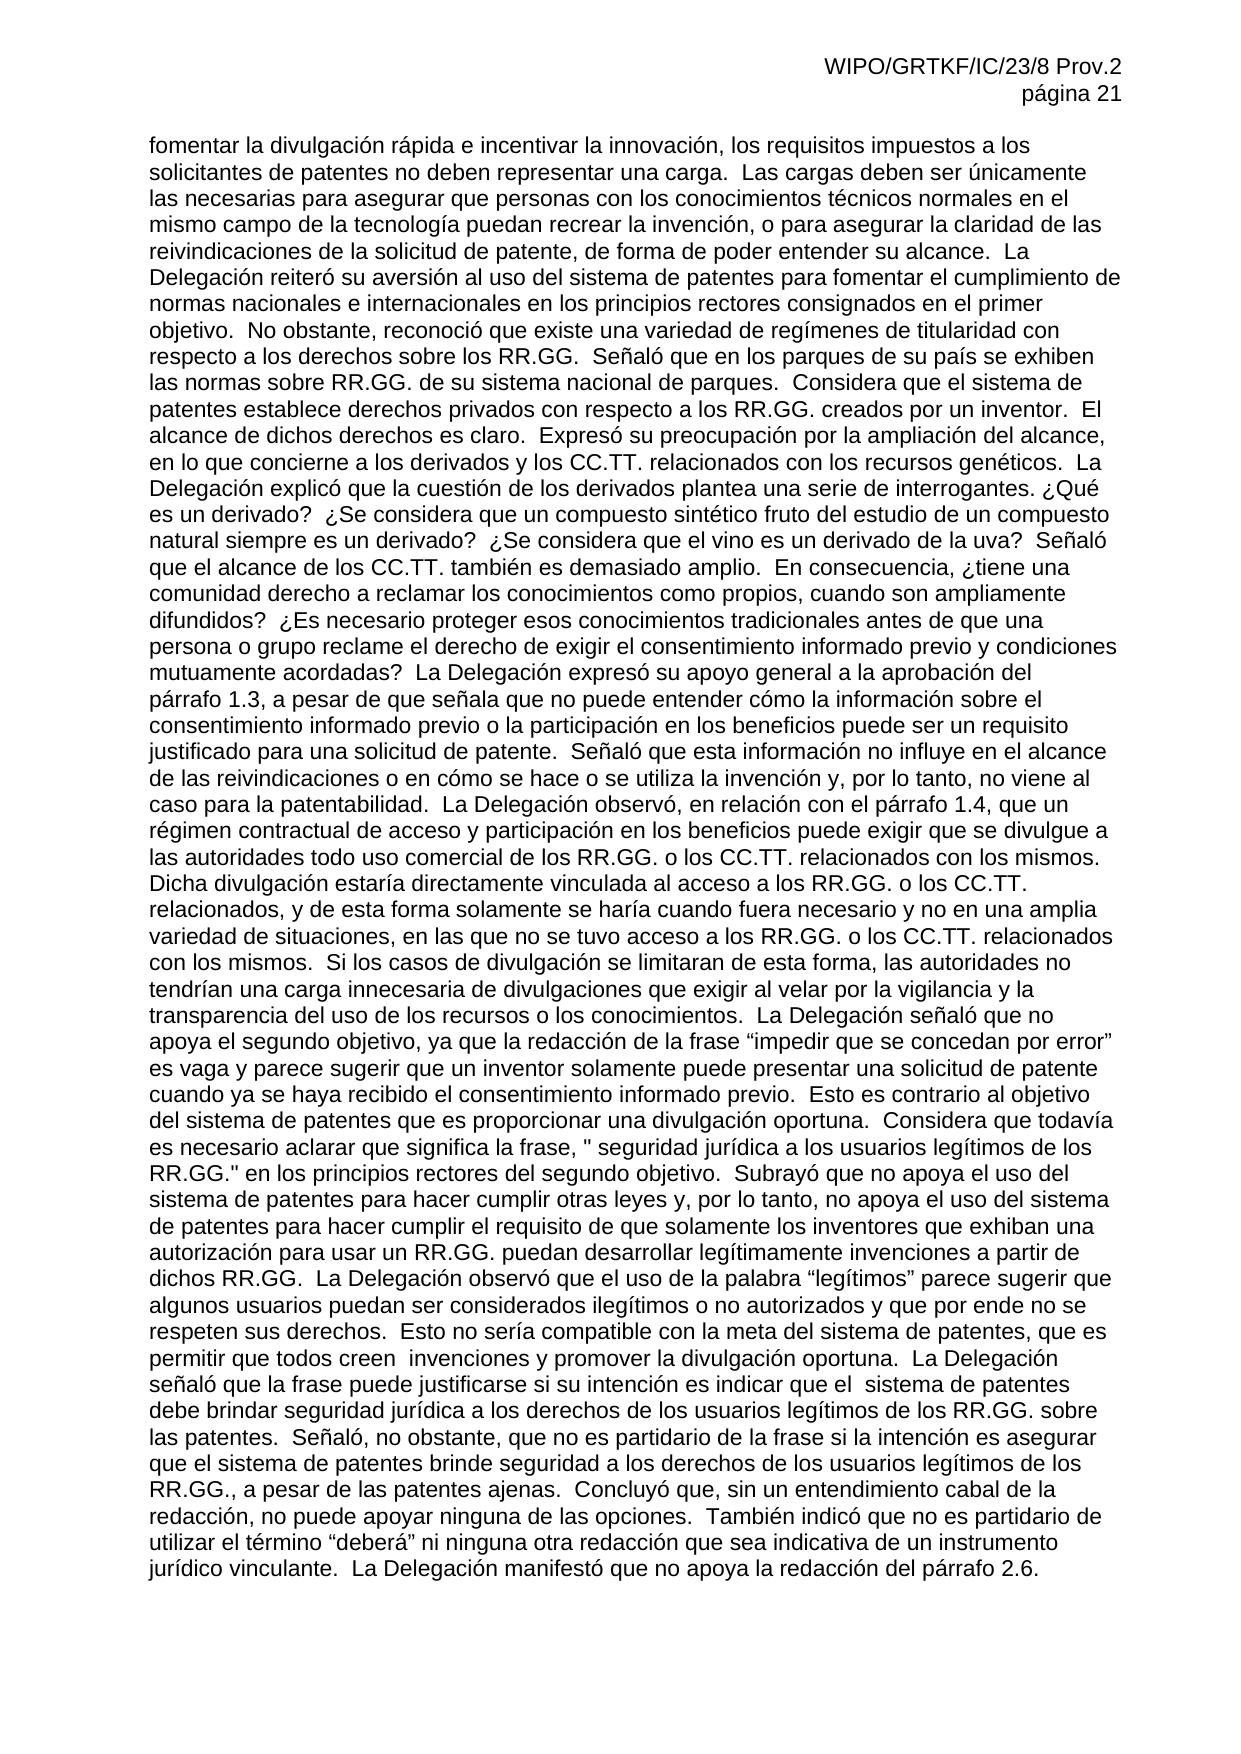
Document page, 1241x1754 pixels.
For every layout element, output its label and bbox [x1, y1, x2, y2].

text [149, 132, 1122, 1582]
